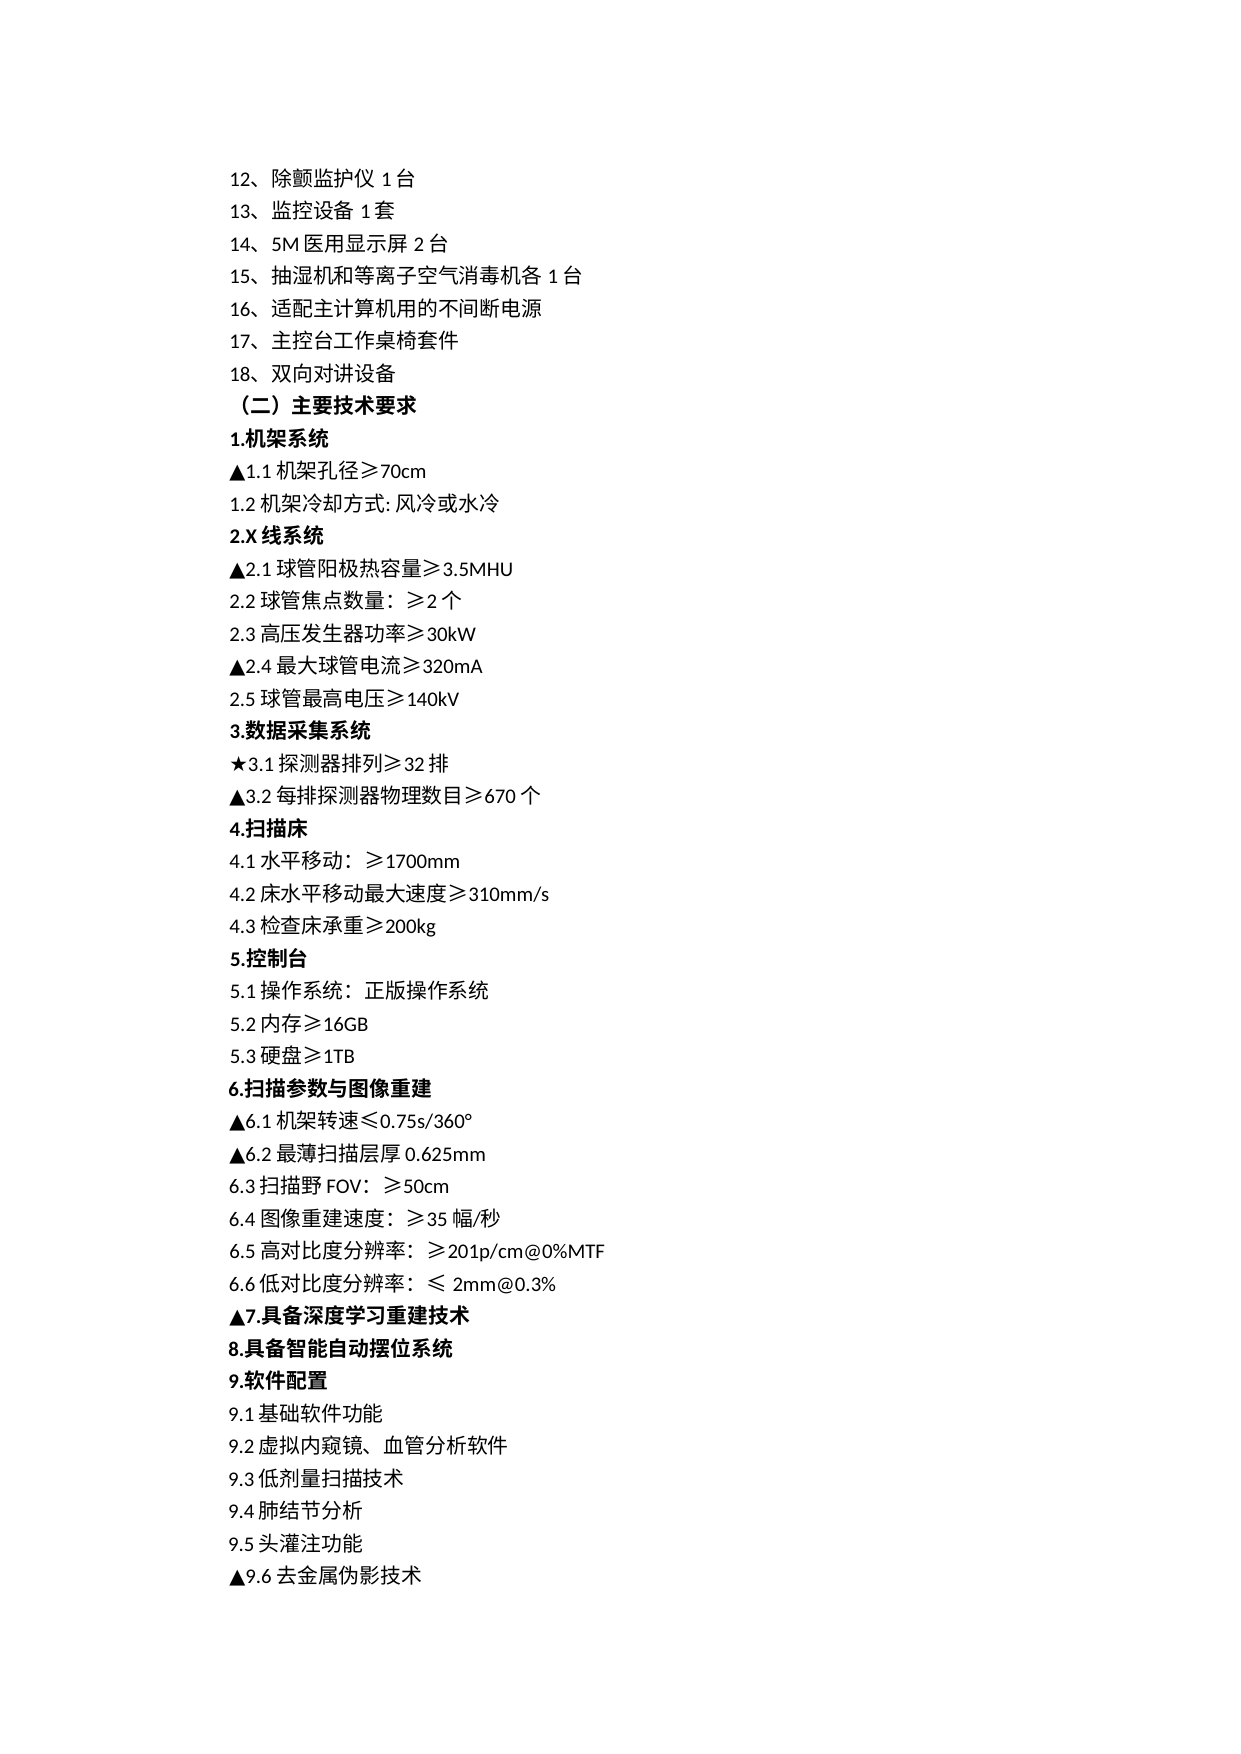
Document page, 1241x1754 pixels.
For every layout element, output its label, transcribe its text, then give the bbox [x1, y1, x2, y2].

text 9.1基础软件功能 [187, 1397, 1053, 1429]
text 6.6低对比度分辨率：≤ 2mm@0.3% [187, 1267, 1053, 1299]
text 6.4 图像重建速度：≥35幅/秒 [187, 1202, 1053, 1234]
text 17、主控台工作桌椅套件 [187, 324, 1053, 357]
text 5.1操作系统：正版操作系统 [187, 974, 1053, 1007]
text 8.具备智能自动摆位系统 [187, 1332, 1053, 1364]
text ▲2.4 最大球管电流≥320mA [187, 649, 1053, 682]
text ▲1.1机架孔径≥70cm [187, 454, 1053, 487]
text ▲7.具备深度学习重建技术 [187, 1299, 1053, 1332]
text 2.5 球管最高电压≥140kV [187, 682, 1053, 714]
text ▲6.2最薄扫描层厚0.625mm [187, 1137, 1053, 1169]
text 5.控制台 [187, 942, 1053, 974]
text 9.3低剂量扫描技术 [187, 1462, 1053, 1494]
text 2.X线系统 [187, 519, 1053, 552]
text ★3.1探测器排列≥32排 [187, 747, 1053, 779]
text 6.3扫描野FOV：≥50cm [187, 1169, 1053, 1202]
text 5.3硬盘≥1TB [187, 1039, 1053, 1072]
text 5.2内存≥16GB [187, 1007, 1053, 1039]
text ▲9.6 去金属伪影技术 [187, 1559, 1053, 1592]
text 6.5高对比度分辨率：≥201p/cm@0%MTF [187, 1234, 1053, 1267]
text 9.软件配置 [187, 1364, 1053, 1397]
text 9.5头灌注功能 [187, 1527, 1053, 1559]
text 2.3高压发生器功率≥30kW [187, 617, 1053, 649]
text 13、监控设备 1套 [187, 194, 1053, 227]
text （二）主要技术要求 [187, 389, 1053, 422]
text 9.4肺结节分析 [187, 1494, 1053, 1527]
text ▲3.2每排探测器物理数目≥670个 [187, 779, 1053, 812]
text ▲2.1球管阳极热容量≥3.5MHU [187, 552, 1053, 584]
text 1.机架系统 [187, 422, 1053, 454]
text 3.数据采集系统 [187, 714, 1053, 747]
text 4.3检查床承重≥200kg [187, 909, 1053, 942]
text 16、适配主计算机用的不间断电源 [187, 292, 1053, 324]
text 15、抽湿机和等离子空气消毒机各 1台 [187, 259, 1053, 292]
text 18、双向对讲设备 [187, 357, 1053, 389]
text 12、除颤监护仪 1台 [187, 162, 1053, 194]
text 9.2虚拟内窥镜、血管分析软件 [187, 1429, 1053, 1462]
text ▲6.1机架转速≤0.75s/360° [187, 1104, 1053, 1137]
text 2.2球管焦点数量：≥2个 [187, 584, 1053, 617]
text 4.2床水平移动最大速度≥310mm/s [187, 877, 1053, 909]
text 14、5M医用显示屏 2台 [187, 227, 1053, 259]
text 4.扫描床 [187, 812, 1053, 844]
text 4.1水平移动：≥1700mm [187, 844, 1053, 877]
text 6.扫描参数与图像重建 [187, 1072, 1053, 1104]
text 1.2 机架冷却方式: 风冷或水冷 [187, 487, 1053, 519]
